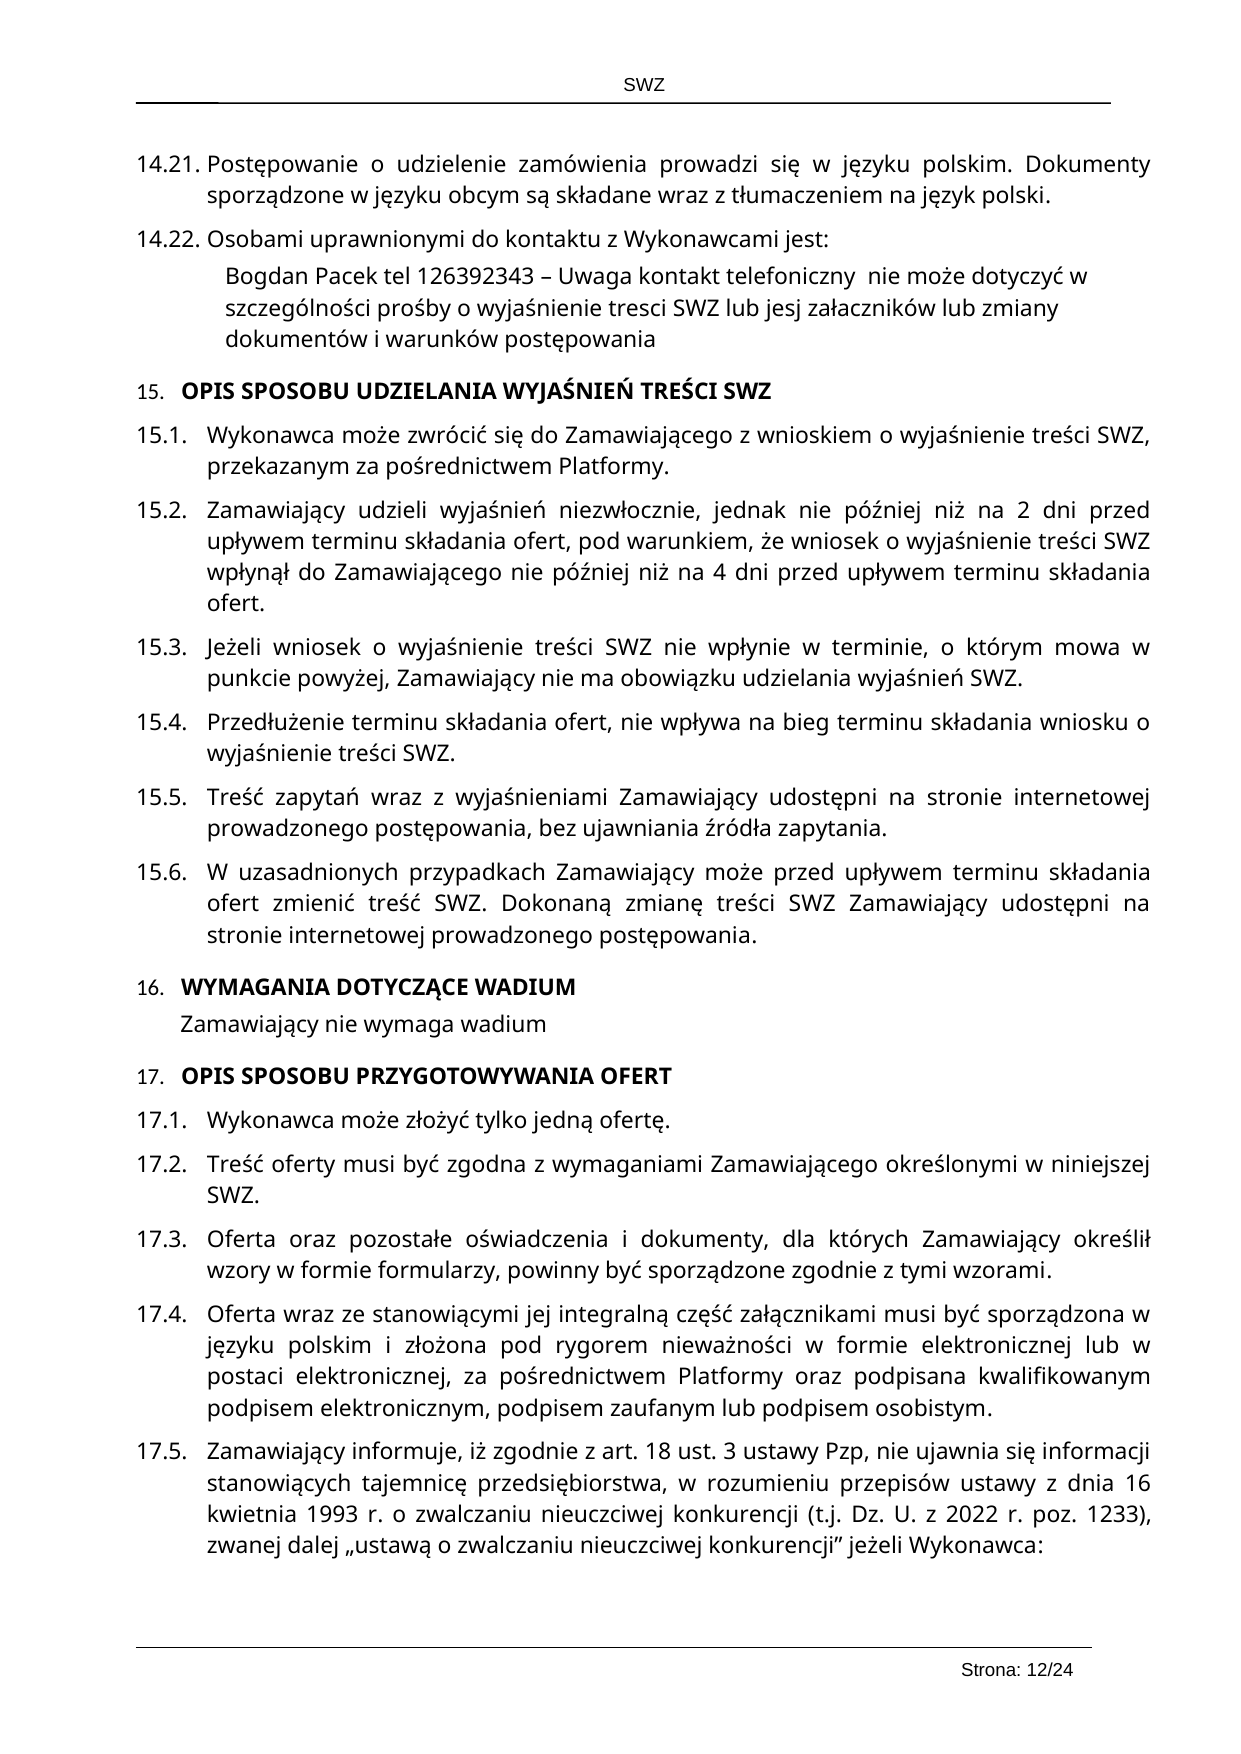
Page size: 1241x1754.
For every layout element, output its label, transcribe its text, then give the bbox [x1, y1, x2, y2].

list OPIS SPOSOBU UDZIELANIA WYJAŚNIEŃ TREŚCI SWZ [136, 375, 1152, 406]
list Opis sposobu przygotowywania ofert [136, 1060, 1152, 1091]
list Jeżeli wniosek o wyjaśnienie treści SWZ nie wpłynie w terminie, o którym mowa w punkcie powyżej, Zamawiający nie ma obowiązku udzielania wyjaśnień SWZ. [136, 631, 1152, 693]
list Przedłużenie terminu składania ofert, nie wpływa na bieg terminu składania wniosku o wyjaśnienie treści SWZ. [136, 706, 1152, 768]
table_header Bogdan Pacek tel 126392343 – Uwaga kontakt telefoniczny nie może dotyczyć w szczególności prośby o wyjaśnienie tresci SWZ lub jesj załaczników lub zmiany dokumentów i warunków postępowania [222, 260, 1122, 354]
list Wykonawca może zwrócić się do Zamawiającego z wnioskiem o wyjaśnienie treści SWZ, przekazanym za pośrednictwem Platformy. [136, 418, 1152, 481]
list Wykonawca może złożyć tylko jedną ofertę. [136, 1104, 1152, 1135]
list Zamawiający udzieli wyjaśnień niezwłocznie, jednak nie później niż na 2 dni przed upływem terminu składania ofert, pod warunkiem, że wniosek o wyjaśnienie treści SWZ wpłynął do Zamawiającego nie później niż na 4 dni przed upływem terminu składania ofert. [136, 493, 1152, 618]
list Postępowanie o udzielenie zamówienia prowadzi się w języku polskim. Dokumenty sporządzone w języku obcym są składane wraz z tłumaczeniem na język polski. [136, 148, 1152, 210]
text Zamawiający nie wymaga wadium [180, 1008, 1152, 1039]
list Treść oferty musi być zgodna z wymaganiami Zamawiającego określonymi w niniejszej SWZ. [136, 1148, 1152, 1210]
list Osobami uprawnionymi do kontaktu z Wykonawcami jest: [136, 223, 1152, 254]
list Wymagania dotyczące wadium [136, 971, 1152, 1002]
list W uzasadnionych przypadkach Zamawiający może przed upływem terminu składania ofert zmienić treść SWZ. Dokonaną zmianę treści SWZ Zamawiający udostępni na stronie internetowej prowadzonego postępowania. [136, 856, 1152, 950]
list Oferta oraz pozostałe oświadczenia i dokumenty, dla których Zamawiający określił wzory w formie formularzy, powinny być sporządzone zgodnie z tymi wzorami. [136, 1223, 1152, 1285]
list Oferta wraz ze stanowiącymi jej integralną część załącznikami musi być sporządzona w języku polskim i złożona pod rygorem nieważności w formie elektronicznej lub w postaci elektronicznej, za pośrednictwem Platformy oraz podpisana kwalifikowanym podpisem elektronicznym, podpisem zaufanym lub podpisem osobistym. [136, 1298, 1152, 1423]
list Zamawiający informuje, iż zgodnie z art. 18 ust. 3 ustawy Pzp, nie ujawnia się informacji stanowiących tajemnicę przedsiębiorstwa, w rozumieniu przepisów ustawy z dnia 16 kwietnia 1993 r. o zwalczaniu nieuczciwej konkurencji (t.j. Dz. U. z 2022 r. poz. 1233), zwanej dalej „ustawą o zwalczaniu nieuczciwej konkurencji” jeżeli Wykonawca: [136, 1435, 1152, 1560]
list Treść zapytań wraz z wyjaśnieniami Zamawiający udostępni na stronie internetowej prowadzonego postępowania, bez ujawniania źródła zapytania. [136, 781, 1152, 843]
